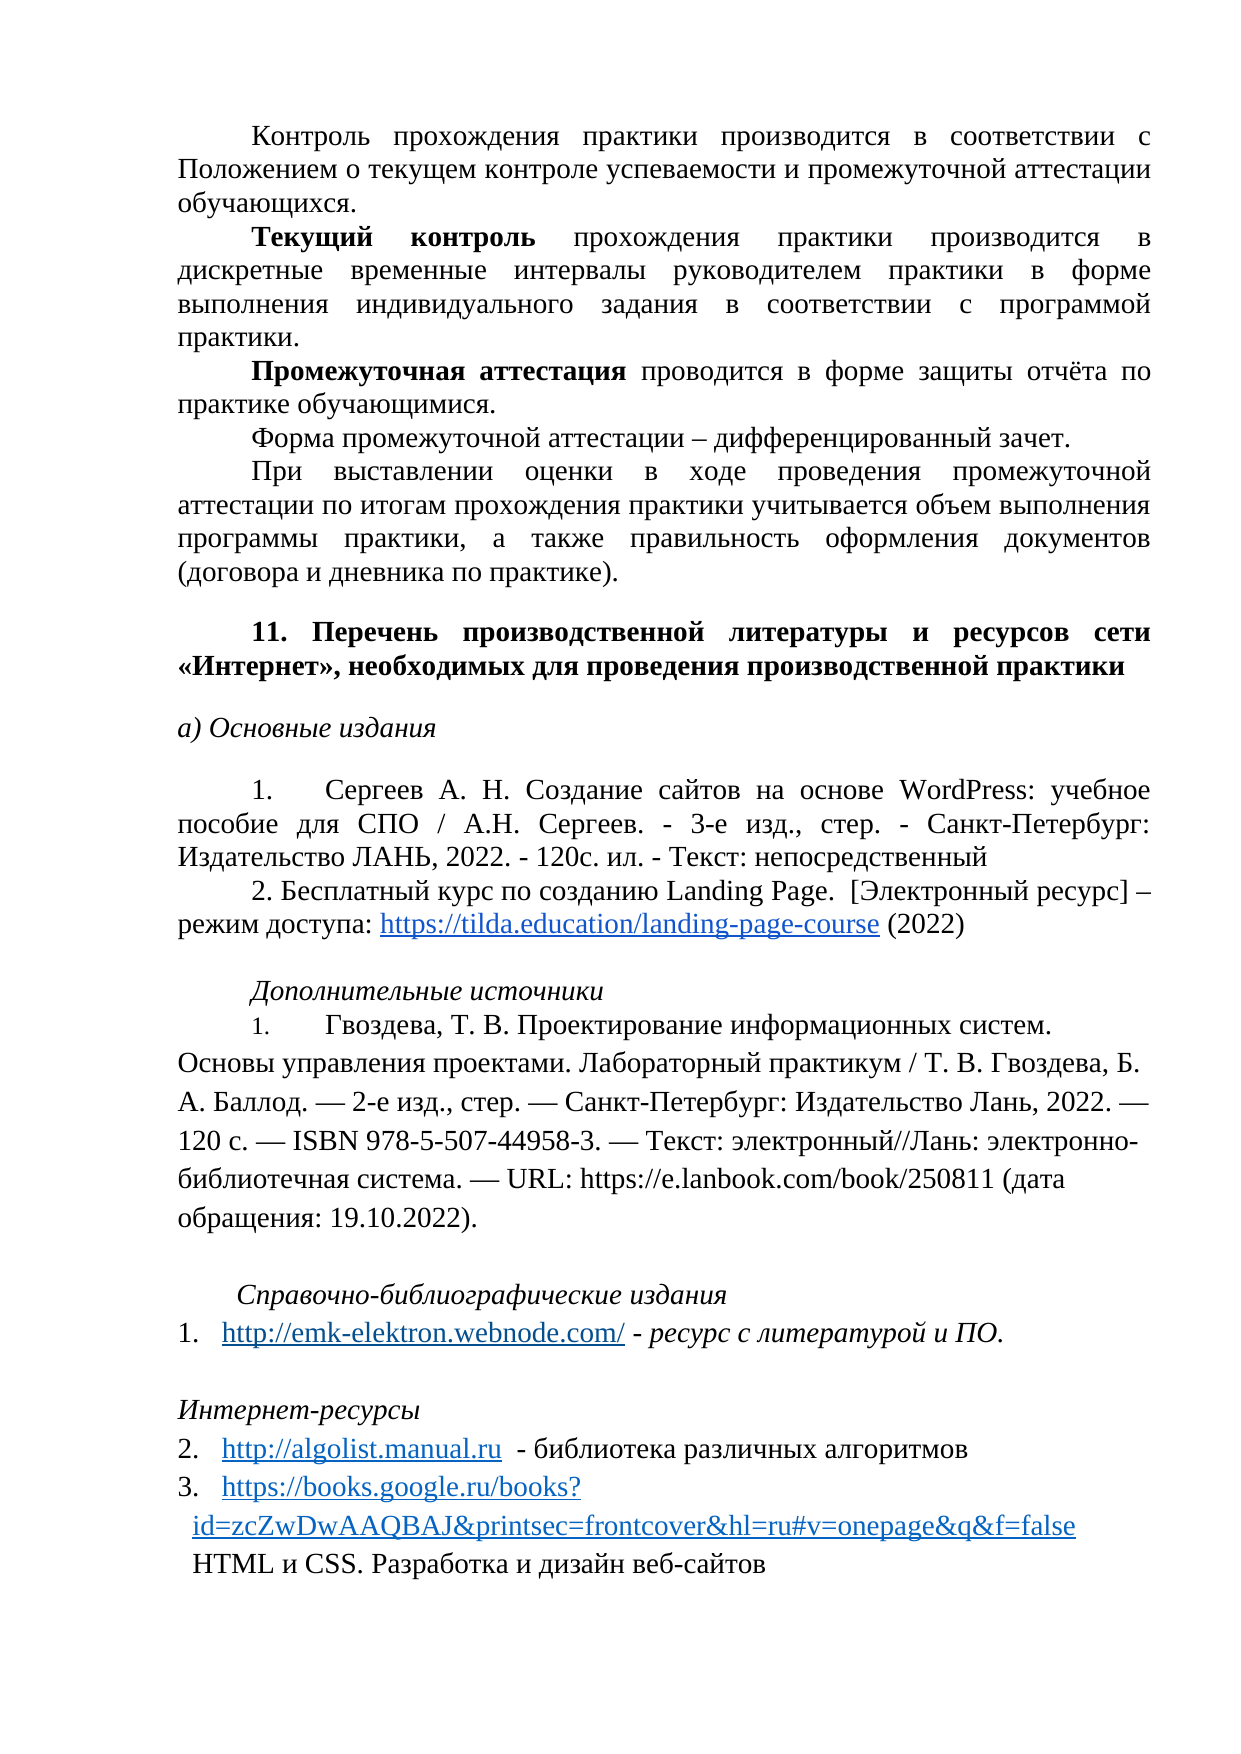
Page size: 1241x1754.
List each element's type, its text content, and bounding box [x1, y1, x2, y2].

text 11. Перечень производственной литературы и ресурсов сети «Интернет», необходимых для проведения производственной практики [177, 614, 1152, 681]
text Интернет-ресурсы [177, 1392, 1152, 1426]
text Справочно-библиографические издания [236, 1277, 1147, 1310]
list http://emk-elektron.webnode.com/ - ресурс с литературой и ПО. [177, 1315, 1152, 1349]
list Сергеев А. Н. Создание сайтов на основе WordPress: учебное пособие для СПО / А.Н. Сергеев. - 3-е изд., стер. - Санкт-Петербург: Издательство ЛАНЬ, 2022. - 120с. ил. - Текст: непосредственный [177, 772, 1152, 873]
text Текущий контроль прохождения практики производится в дискретные временные интервалы руководителем практики в форме выполнения индивидуального задания в соответствии с программой практики. [177, 219, 1152, 353]
list https://books.google.ru/books?id=zcZwDwAAQBAJ&printsec=frontcover&hl=ru#v=onepage&q&f=false HTML и CSS. Разработка и дизайн веб-сайтов [177, 1469, 1152, 1580]
text Форма промежуточной аттестации – дифференцированный зачет. [177, 420, 1152, 453]
text Контроль прохождения практики производится в соответствии с Положением о текущем контроле успеваемости и промежуточной аттестации обучающихся. [177, 118, 1152, 219]
text 2. Бесплатный курс по созданию Landing Page. [Электронный ресурс] – режим доступа: https://tilda.education/landing-page-course (2022) [177, 873, 1152, 940]
list http://algolist.manual.ru - библиотека различных алгоритмов [177, 1431, 1152, 1464]
text Промежуточная аттестация проводится в форме защиты отчёта по практике обучающимися. [177, 353, 1152, 420]
text Дополнительные источники [177, 973, 1152, 1007]
list Гвоздева, Т. В. Проектирование информационных систем. Основы управления проектами. Лабораторный практикум / Т. В. Гвоздева, Б. А. Баллод. — 2-е изд., стер. — Санкт-Петербург: Издательство Лань, 2022. — 120 с. — ISBN 978-5-507-44958-3. — Текст: электронный//Лань: электронно-библиотечная система. — URL: https://e.lanbook.com/book/250811 (дата обращения: 19.10.2022). [177, 1007, 1152, 1233]
text При выставлении оценки в ходе проведения промежуточной аттестации по итогам прохождения практики учитывается объем выполнения программы практики, а также правильность оформления документов (договора и дневника по практике). [177, 453, 1152, 588]
text а) Основные издания [177, 710, 1152, 743]
